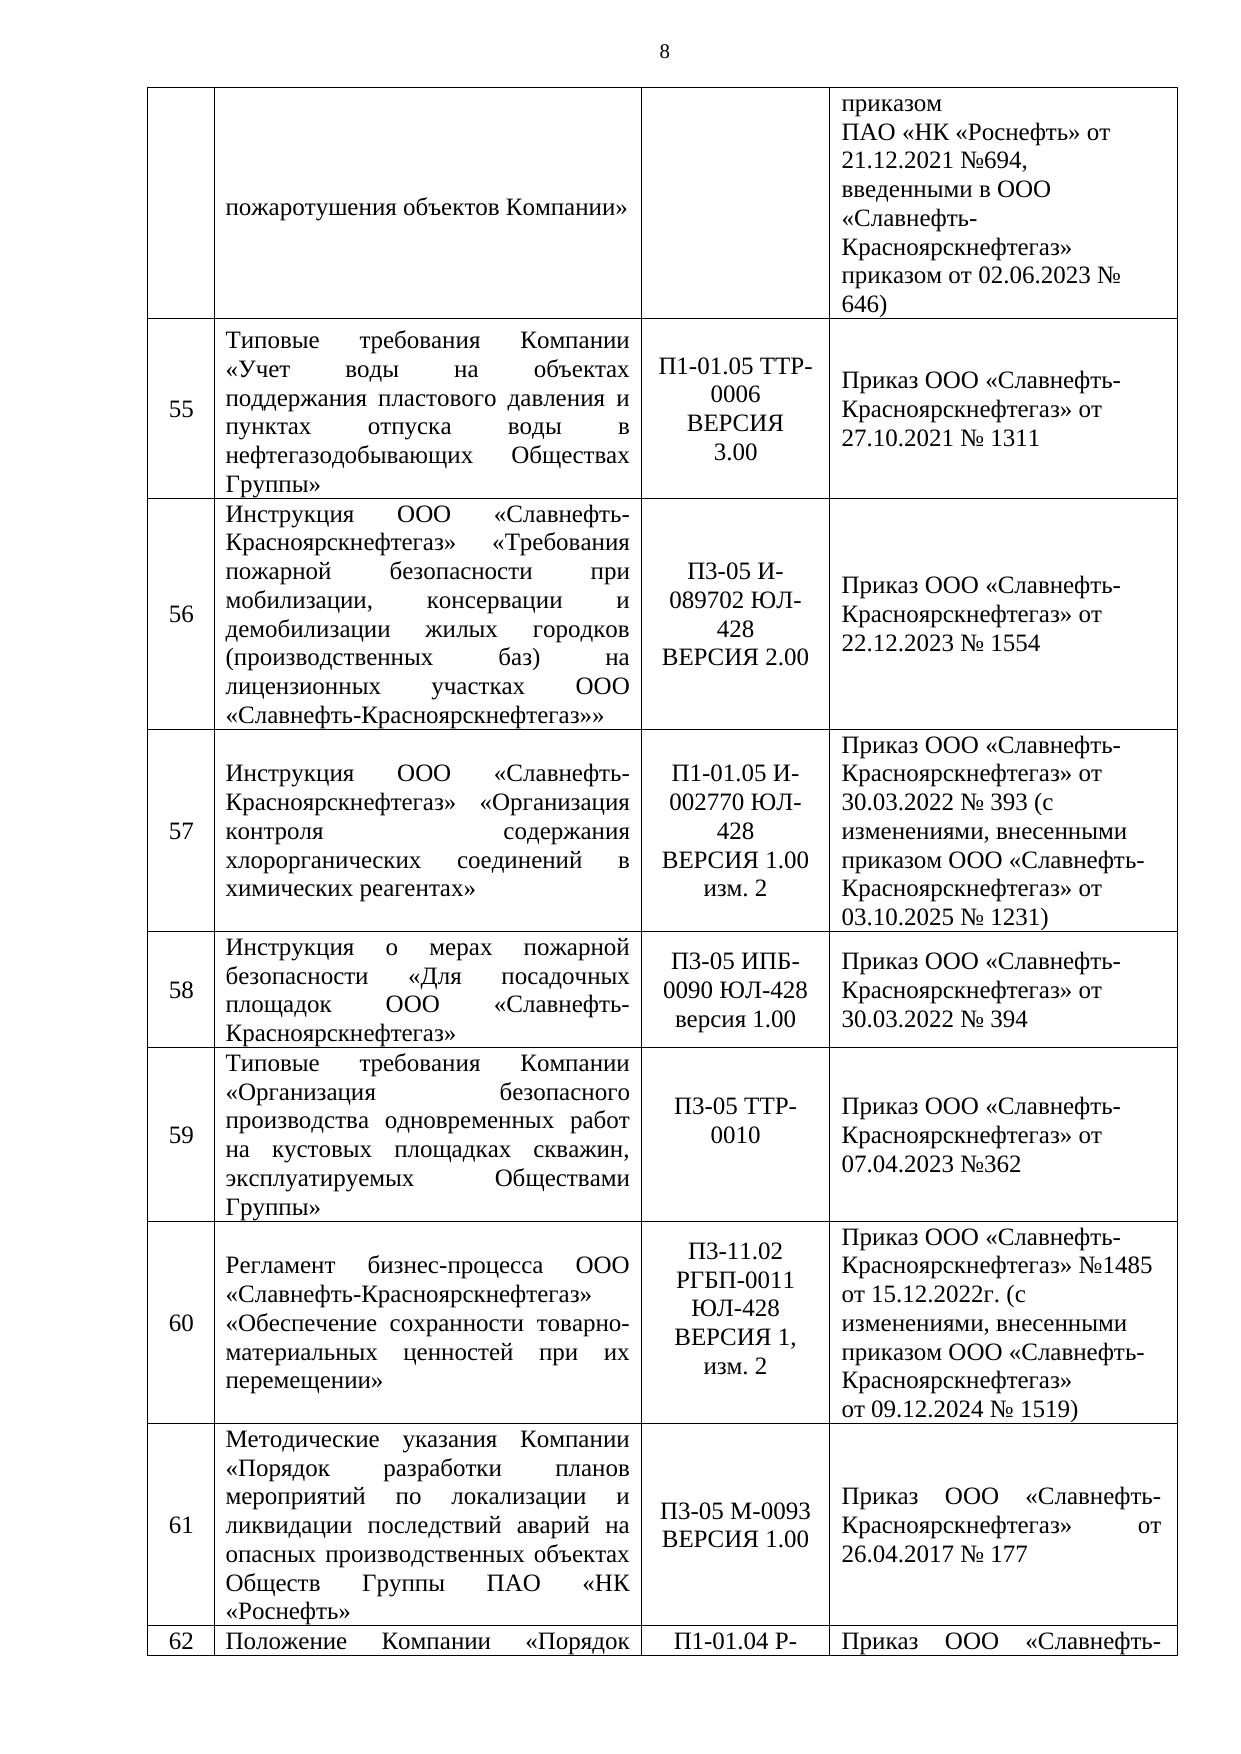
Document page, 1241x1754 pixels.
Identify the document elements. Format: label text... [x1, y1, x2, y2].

table_cell П1-01.05 И-002770 ЮЛ-428 ВЕРСИЯ 1.00 изм. 2 [642, 730, 829, 931]
table_cell П3-05 И-089702 ЮЛ-428 ВЕРСИЯ 2.00 [642, 499, 829, 729]
table_cell П3-05 ИПБ-0090 ЮЛ-428 версия 1.00 [642, 932, 829, 1047]
table_cell Методические указания Компании «Порядок разработки планов мероприятий по локализации и ликвидации последствий аварий на опасных производственных объектах Обществ Группы ПАО «НК «Роснефть» [215, 1424, 641, 1625]
table_cell 57 [148, 730, 214, 931]
table_cell Приказ ООО «Славнефть-Красноярскнефтегаз» от 30.03.2022 № 393 (с изменениями, внесенными приказом ООО «Славнефть-Красноярскнефтегаз» от 03.10.2025 № 1231) [830, 730, 1177, 931]
table_cell П3-05 ТТР-0010 [642, 1048, 829, 1221]
table_cell 55 [148, 319, 214, 498]
table_cell Приказ ООО «Славнефть-Красноярскнефтегаз» №1485 от 15.12.2022г. (с изменениями, внесенными приказом ООО «Славнефть-Красноярскнефтегаз» от 09.12.2024 № 1519) [830, 1222, 1177, 1423]
table_cell Приказ ООО «Славнефть-Красноярскнефтегаз» от 30.03.2022 № 394 [830, 932, 1177, 1047]
table_cell П3-05 М-0093 ВЕРСИЯ 1.00 [642, 1424, 829, 1625]
table_cell Типовые требования Компании «Организация безопасного производства одновременных работ на кустовых площадках скважин, эксплуатируемых Обществами Группы» [215, 1048, 641, 1221]
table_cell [642, 1626, 829, 1655]
table_cell 54 [148, 88, 214, 318]
table_cell Приказ ООО «Славнефть-Красноярскнефтегаз» от 07.04.2023 №362 [830, 1048, 1177, 1221]
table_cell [830, 88, 1177, 318]
table_cell Инструкция ООО «Славнефть-Красноярскнефтегаз» «Организация контроля содержания хлорорганических соединений в химических реагентах» [215, 730, 641, 931]
table_cell Приказ ООО «Славнефть-Красноярскнефтегаз» от 27.10.2021 № 1311 [830, 319, 1177, 498]
table_cell Типовые требования Компании «Учет воды на объектах поддержания пластового давления и пунктах отпуска воды в нефтегазодобывающих Обществах Группы» [215, 319, 641, 498]
table_cell Приказ ООО «Славнефть-Красноярскнефтегаз» от 22.12.2023 № 1554 [830, 499, 1177, 729]
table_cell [215, 1626, 641, 1655]
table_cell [642, 88, 829, 318]
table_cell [830, 1626, 1177, 1655]
table_cell П1-01.05 ТТР-0006 ВЕРСИЯ 3.00 [642, 319, 829, 498]
table_cell 58 [148, 932, 214, 1047]
table_cell П3-11.02 РГБП-0011 ЮЛ-428 ВЕРСИЯ 1, изм. 2 [642, 1222, 829, 1423]
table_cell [215, 88, 641, 318]
table_cell Инструкция о мерах пожарной безопасности «Для посадочных площадок ООО «Славнефть-Красноярскнефтегаз» [215, 932, 641, 1047]
table_cell 59 [148, 1048, 214, 1221]
table_cell 60 [148, 1222, 214, 1423]
table_cell 62 [148, 1626, 214, 1655]
table_cell Приказ ООО «Славнефть-Красноярскнефтегаз» от 26.04.2017 № 177 [830, 1424, 1177, 1625]
table_cell 56 [148, 499, 214, 729]
table_cell Регламент бизнес-процесса ООО «Славнефть-Красноярскнефтегаз» «Обеспечение сохранности товарно-материальных ценностей при их перемещении» [215, 1222, 641, 1423]
table_cell Инструкция ООО «Славнефть-Красноярскнефтегаз» «Требования пожарной безопасности при мобилизации, консервации и демобилизации жилых городков (производственных баз) на лицензионных участках ООО «Славнефть-Красноярскнефтегаз»» [215, 499, 641, 729]
table_cell 61 [148, 1424, 214, 1625]
